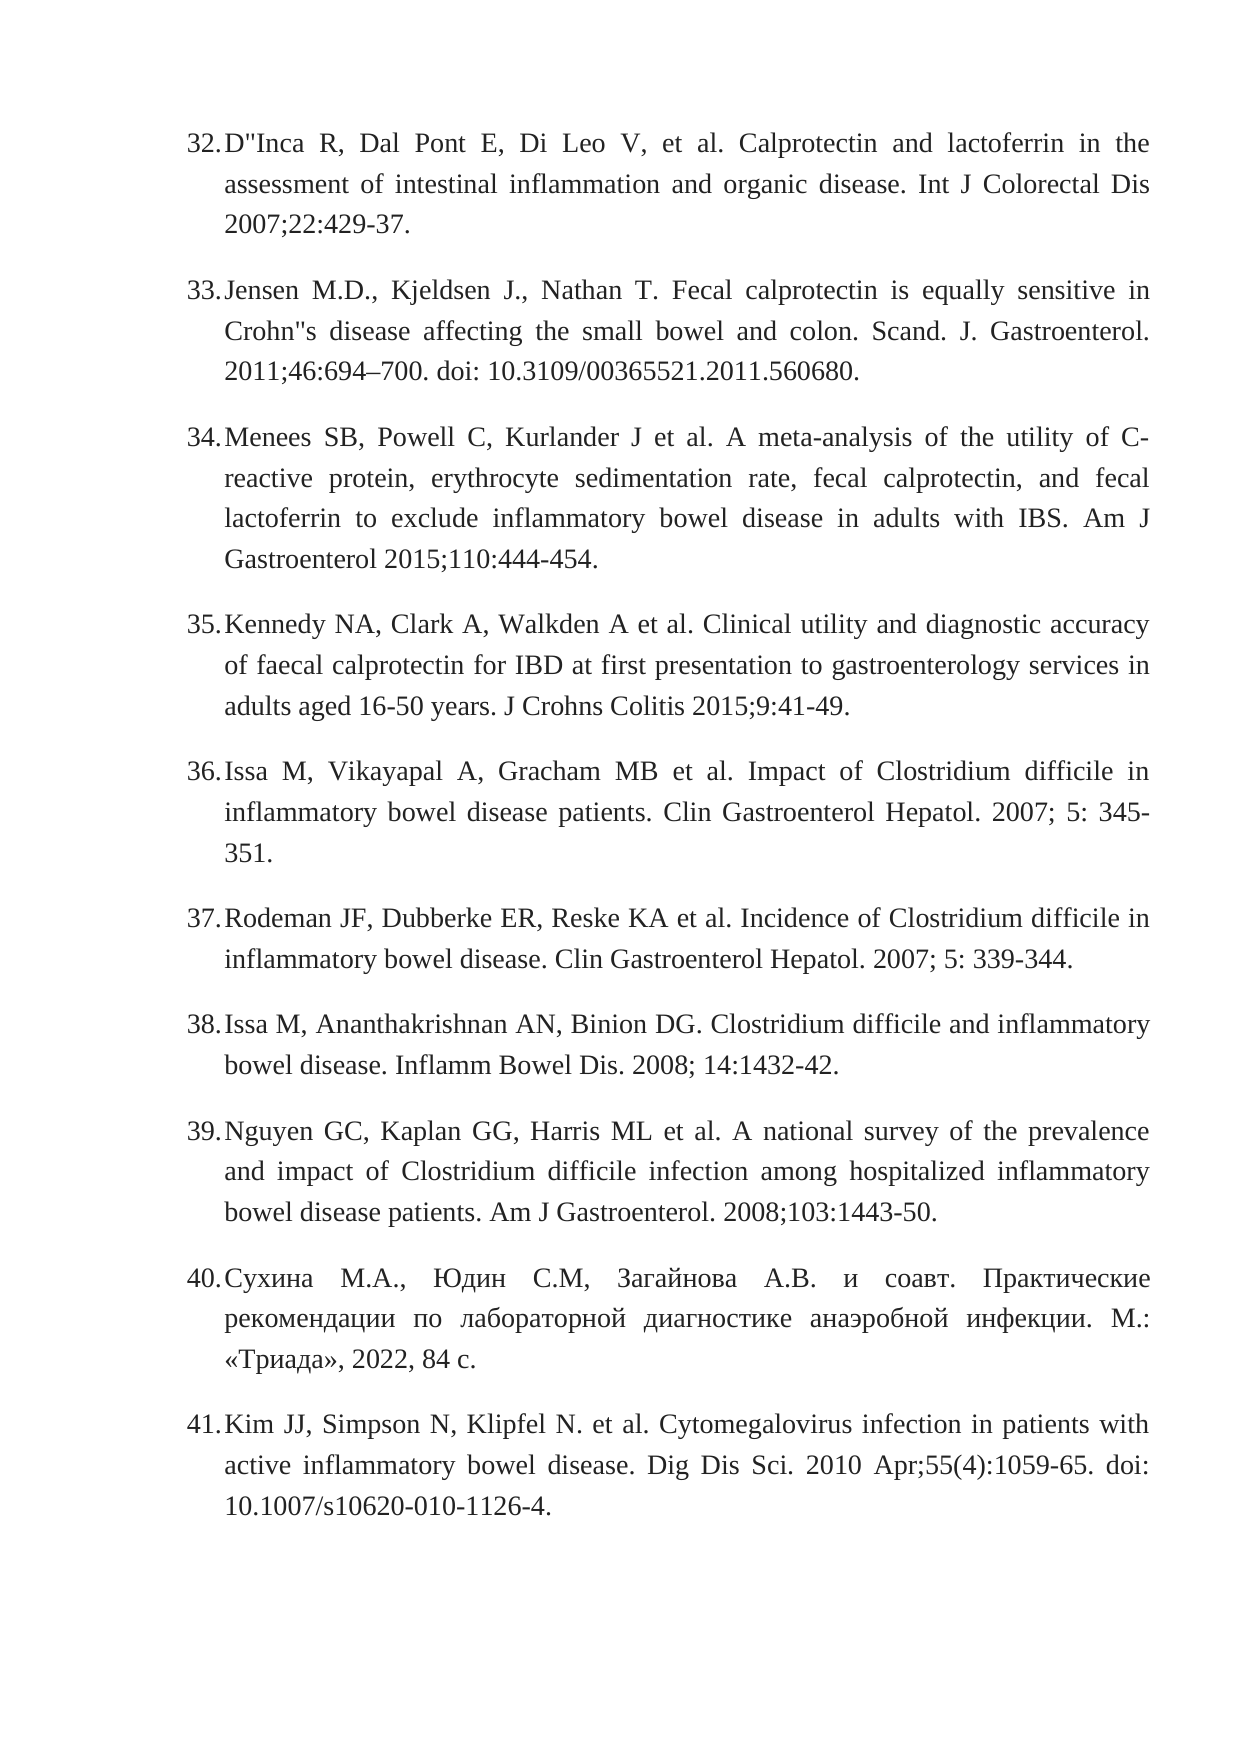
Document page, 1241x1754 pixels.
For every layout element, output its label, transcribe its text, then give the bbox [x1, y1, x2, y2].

list Rodeman JF, Dubberke ER, Reske KA et al. Incidence of Clostridium difficile in inflammatory bowel disease. Clin Gastroenterol Hepatol. 2007; 5: 339-344. [187, 893, 1152, 974]
list Jensen M.D., Kjeldsen J., Nathan T. Fecal calprotectin is equally sensitive in Crohn"s disease affecting the small bowel and colon. Scand. J. Gastroenterol. 2011;46:694–700. doi: 10.3109/00365521.2011.560680. [187, 265, 1152, 387]
list D"Inca R, Dal Pont E, Di Leo V, et al. Calprotectin and lactoferrin in the assessment of intestinal inflammation and organic disease. Int J Colorectal Dis 2007;22:429-37. [187, 118, 1152, 240]
list Issa M, Vikayapal A, Gracham MB et al. Impact of Clostridium difficile in inflammatory bowel disease patients. Clin Gastroenterol Hepatol. 2007; 5: 345-351. [187, 746, 1152, 868]
list Issa M, Ananthakrishnan AN, Binion DG. Clostridium difficile and inflammatory bowel disease. Inflamm Bowel Dis. 2008; 14:1432-42. [187, 999, 1152, 1081]
list Kim JJ, Simpson N, Klipfel N. et al. Cytomegalovirus infection in patients with active inflammatory bowel disease. Dig Dis Sci. 2010 Apr;55(4):1059-65. doi: 10.1007/s10620-010-1126-4. [187, 1399, 1152, 1521]
list Menees SB, Powell C, Kurlander J et al. A meta-analysis of the utility of C-reactive protein, erythrocyte sedimentation rate, fecal calprotectin, and fecal lactoferrin to exclude inflammatory bowel disease in adults with IBS. Am J Gastroenterol 2015;110:444-454. [187, 412, 1152, 574]
list Nguyen GC, Kaplan GG, Harris ML et al. A national survey of the prevalence and impact of Clostridium difficile infection among hospitalized inflammatory bowel disease patients. Am J Gastroenterol. 2008;103:1443-50. [187, 1106, 1152, 1227]
list Сухина М.А., Юдин С.М, Загайнова А.В. и соавт. Практические рекомендации по лабораторной диагностике анаэробной инфекции. М.: «Триада», 2022, 84 с. [187, 1252, 1152, 1374]
list Kennedy NA, Clark A, Walkden A et al. Clinical utility and diagnostic accuracy of faecal calprotectin for IBD at first presentation to gastroenterology services in adults aged 16-50 years. J Crohns Colitis 2015;9:41-49. [187, 599, 1152, 721]
